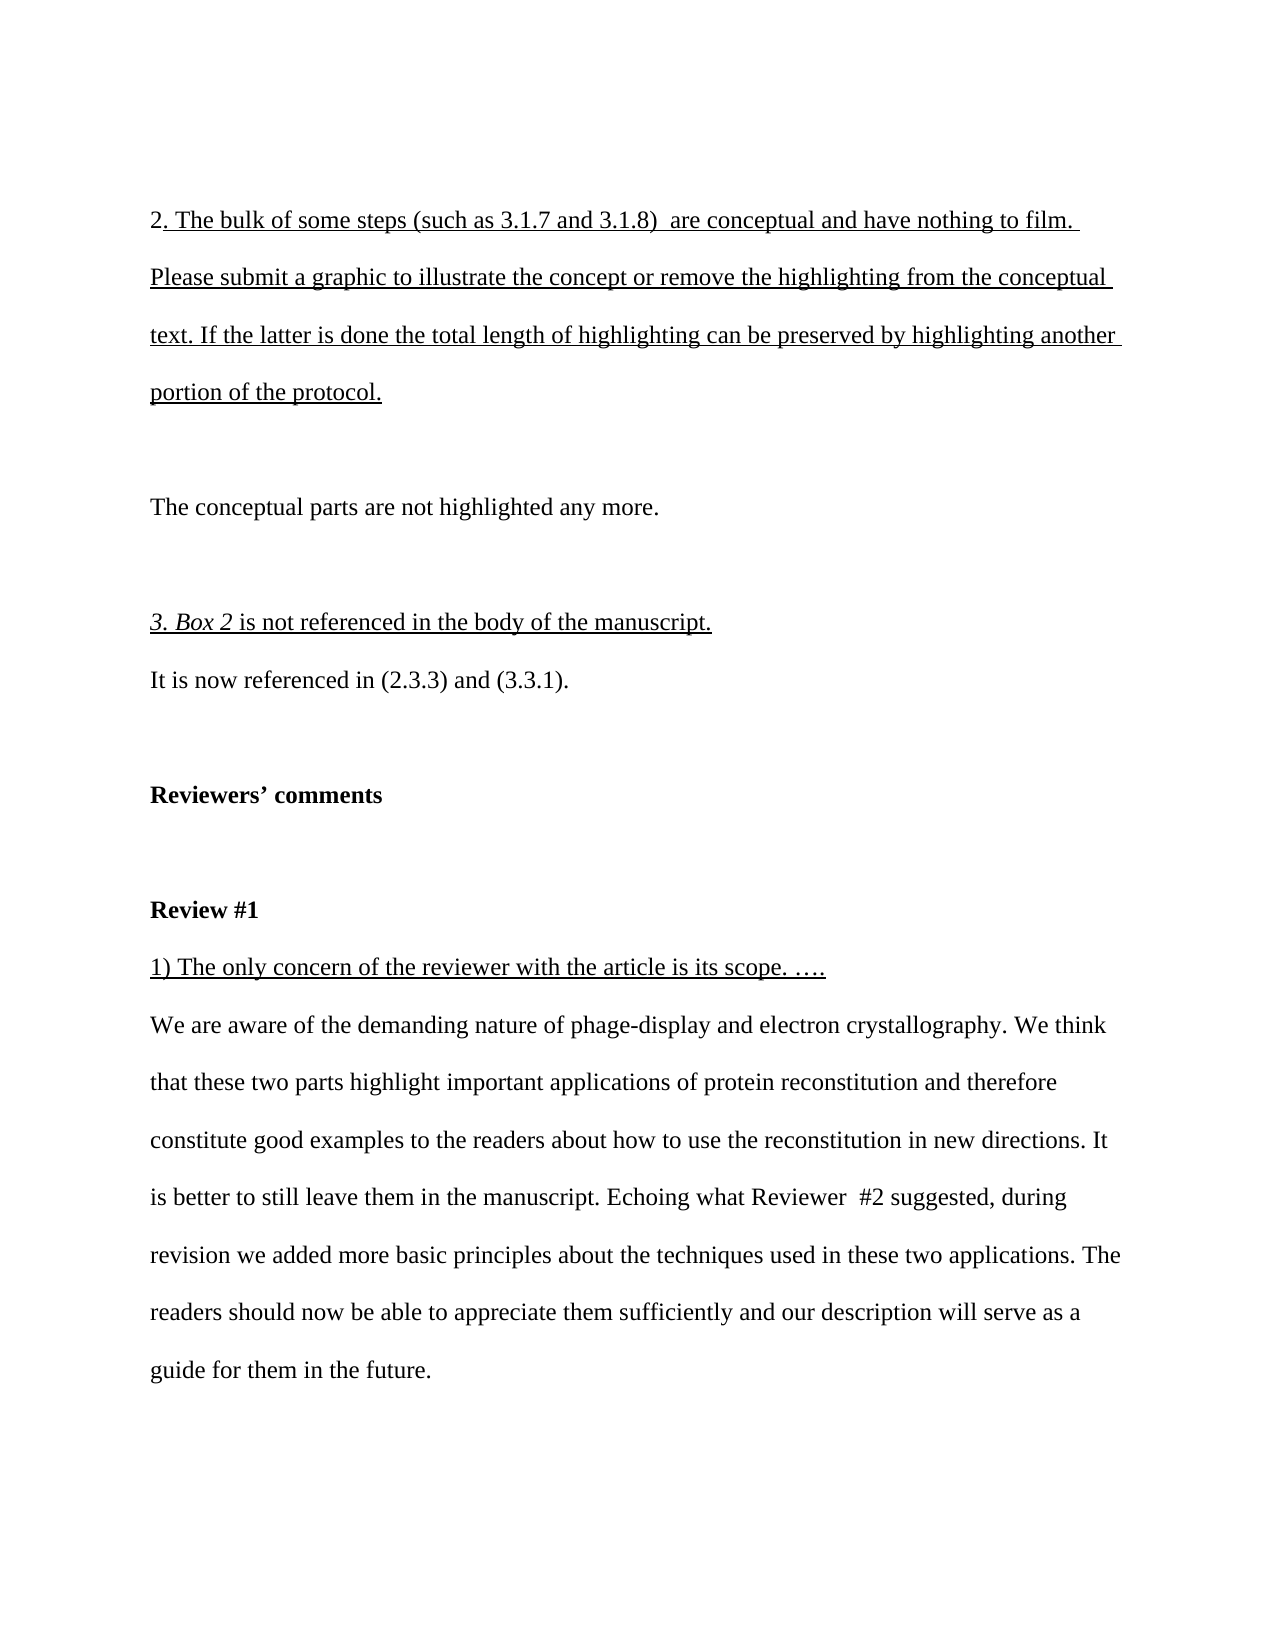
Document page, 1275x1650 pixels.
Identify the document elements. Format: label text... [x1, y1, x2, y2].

text The conceptual parts are not highlighted any more. [150, 435, 1125, 521]
text 2. The bulk of some steps (such as 3.1.7 and 3.1.8) are conceptual and have nothing to film. Please submit a graphic to illustrate the concept or remove the highlighting from the conceptual text. If the latter is done the total length of highlighting can be preserved by highlighting another portion of the protocol. [150, 147, 1125, 406]
text 3. Box 2 is not referenced in the body of the manuscript. It is now referenced in (2.3.3) and (3.3.1). Reviewers’ comments [150, 550, 1125, 809]
text We are aware of the demanding nature of phage-display and electron crystallography. We think that these two parts highlight important applications of protein reconstitution and therefore constitute good examples to the readers about how to use the reconstitution in new directions. It is better to still leave them in the manuscript. Echoing what Reviewer #2 suggested, during revision we added more basic principles about the techniques used in these two applications. The readers should now be able to appreciate them sufficiently and our description will serve as a guide for them in the future. [150, 1010, 1125, 1384]
text Review #1 1) The only concern of the reviewer with the article is its scope. …. [150, 895, 1125, 981]
